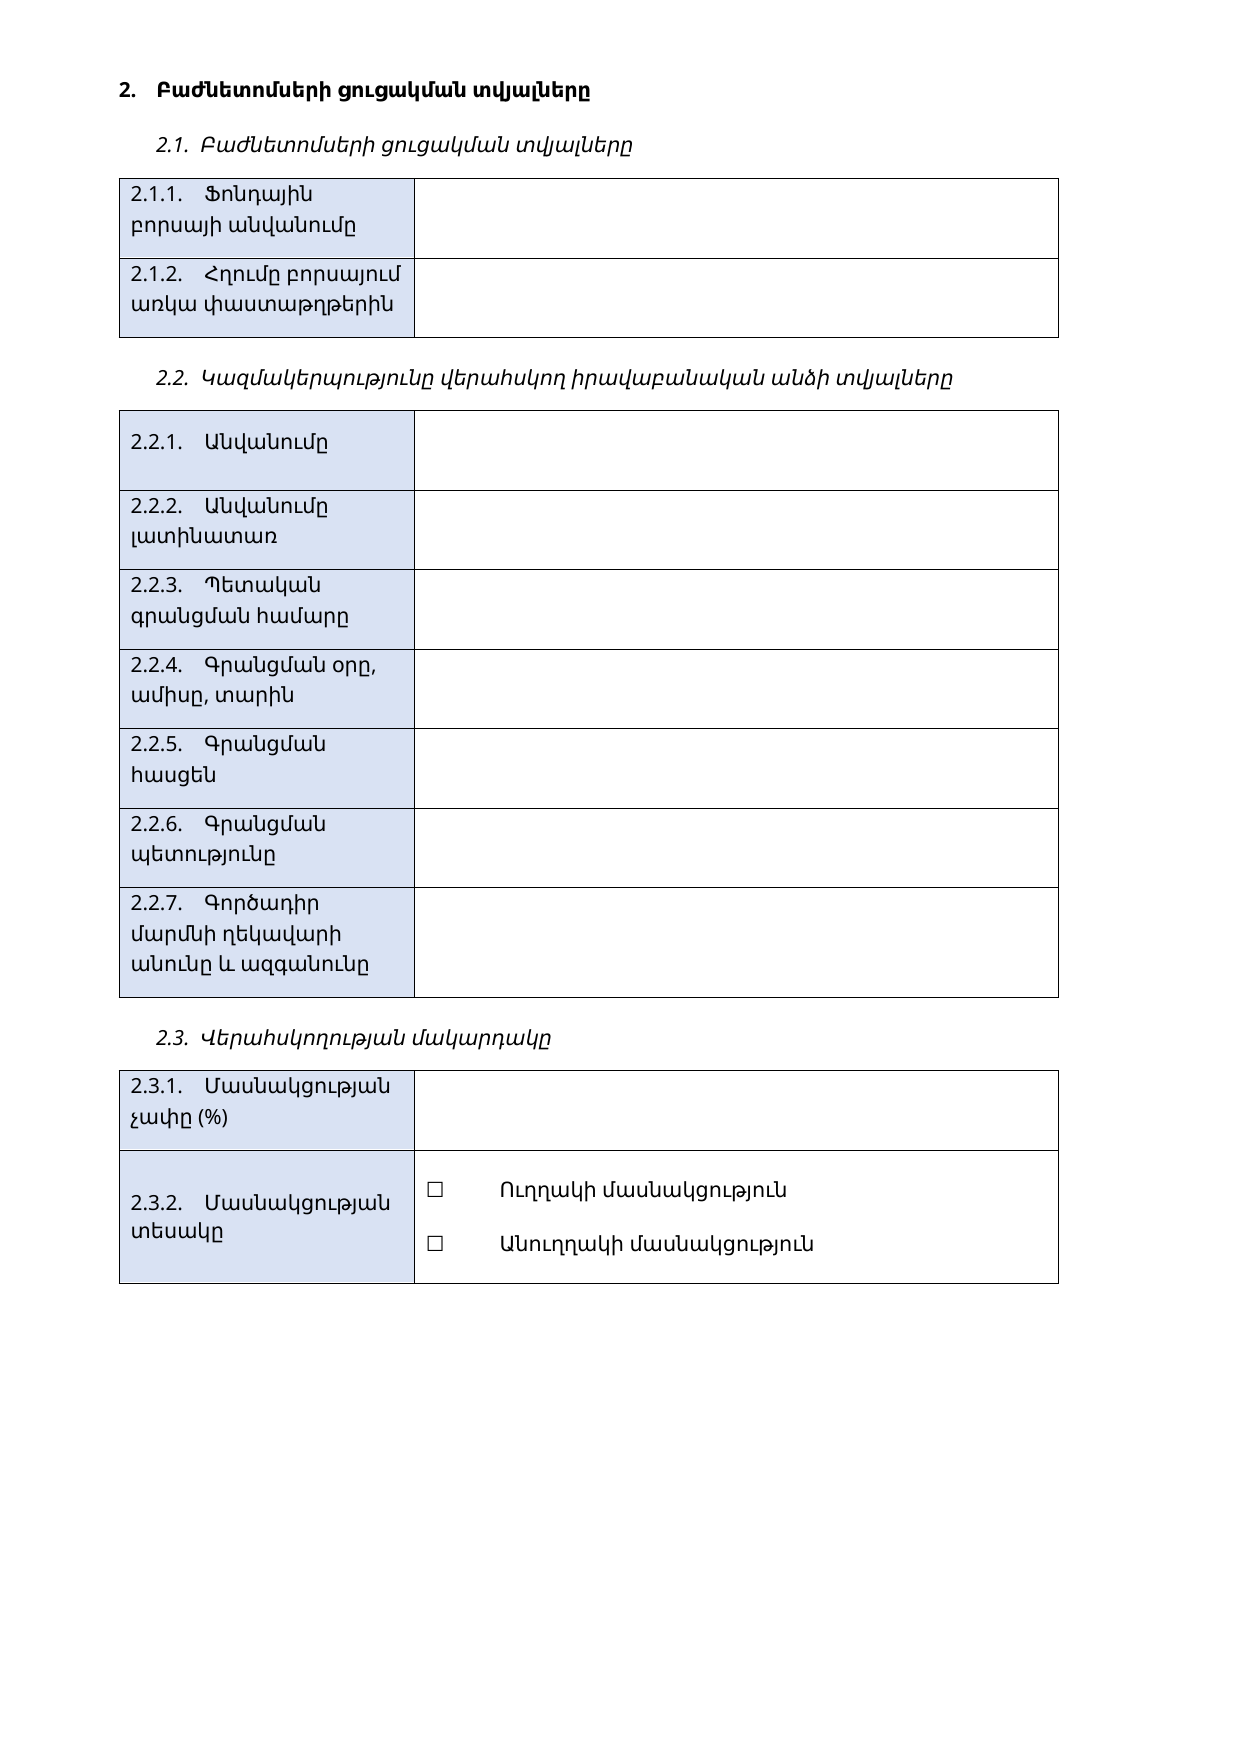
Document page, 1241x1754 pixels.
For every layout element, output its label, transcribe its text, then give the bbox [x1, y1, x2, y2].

table_cell [415, 729, 1058, 808]
list Վերահսկողության մակարդակը [156, 1023, 1171, 1051]
table_cell [415, 809, 1058, 887]
table_header Անվանումը [120, 411, 414, 490]
table_cell Պետական գրանցման համարը [120, 570, 414, 649]
list Բաժնետոմսերի ցուցակման տվյալները [156, 131, 1171, 159]
table_cell Անվանումը լատինատառ [120, 491, 414, 569]
table_cell Գրանցման օրը, ամիսը, տարին [120, 650, 414, 728]
table_cell Գործադիր մարմնի ղեկավարի անունը և ազգանունը [120, 888, 414, 997]
list Բաժնետոմսերի ցուցակման տվյալները [118, 75, 1171, 103]
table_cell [415, 1151, 1058, 1282]
table_cell Գրանցման հասցեն [120, 729, 414, 808]
list Կազմակերպությունը վերահսկող իրավաբանական անձի տվյալները [156, 363, 1171, 391]
table_header [415, 411, 1058, 490]
table_header Մասնակցության չափը (%) [120, 1071, 414, 1149]
table_header Ֆոնդային բորսայի անվանումը [120, 179, 414, 257]
table_cell Հղումը բորսայում առկա փաստաթղթերին [120, 259, 414, 337]
table_cell [415, 491, 1058, 569]
table_cell [415, 888, 1058, 997]
table_cell [415, 259, 1058, 337]
table_cell Մասնակցության տեսակը [120, 1151, 414, 1282]
table_cell [415, 570, 1058, 649]
table_cell Գրանցման պետությունը [120, 809, 414, 887]
table_header [415, 179, 1058, 257]
table_cell [415, 650, 1058, 728]
table_header [415, 1071, 1058, 1149]
